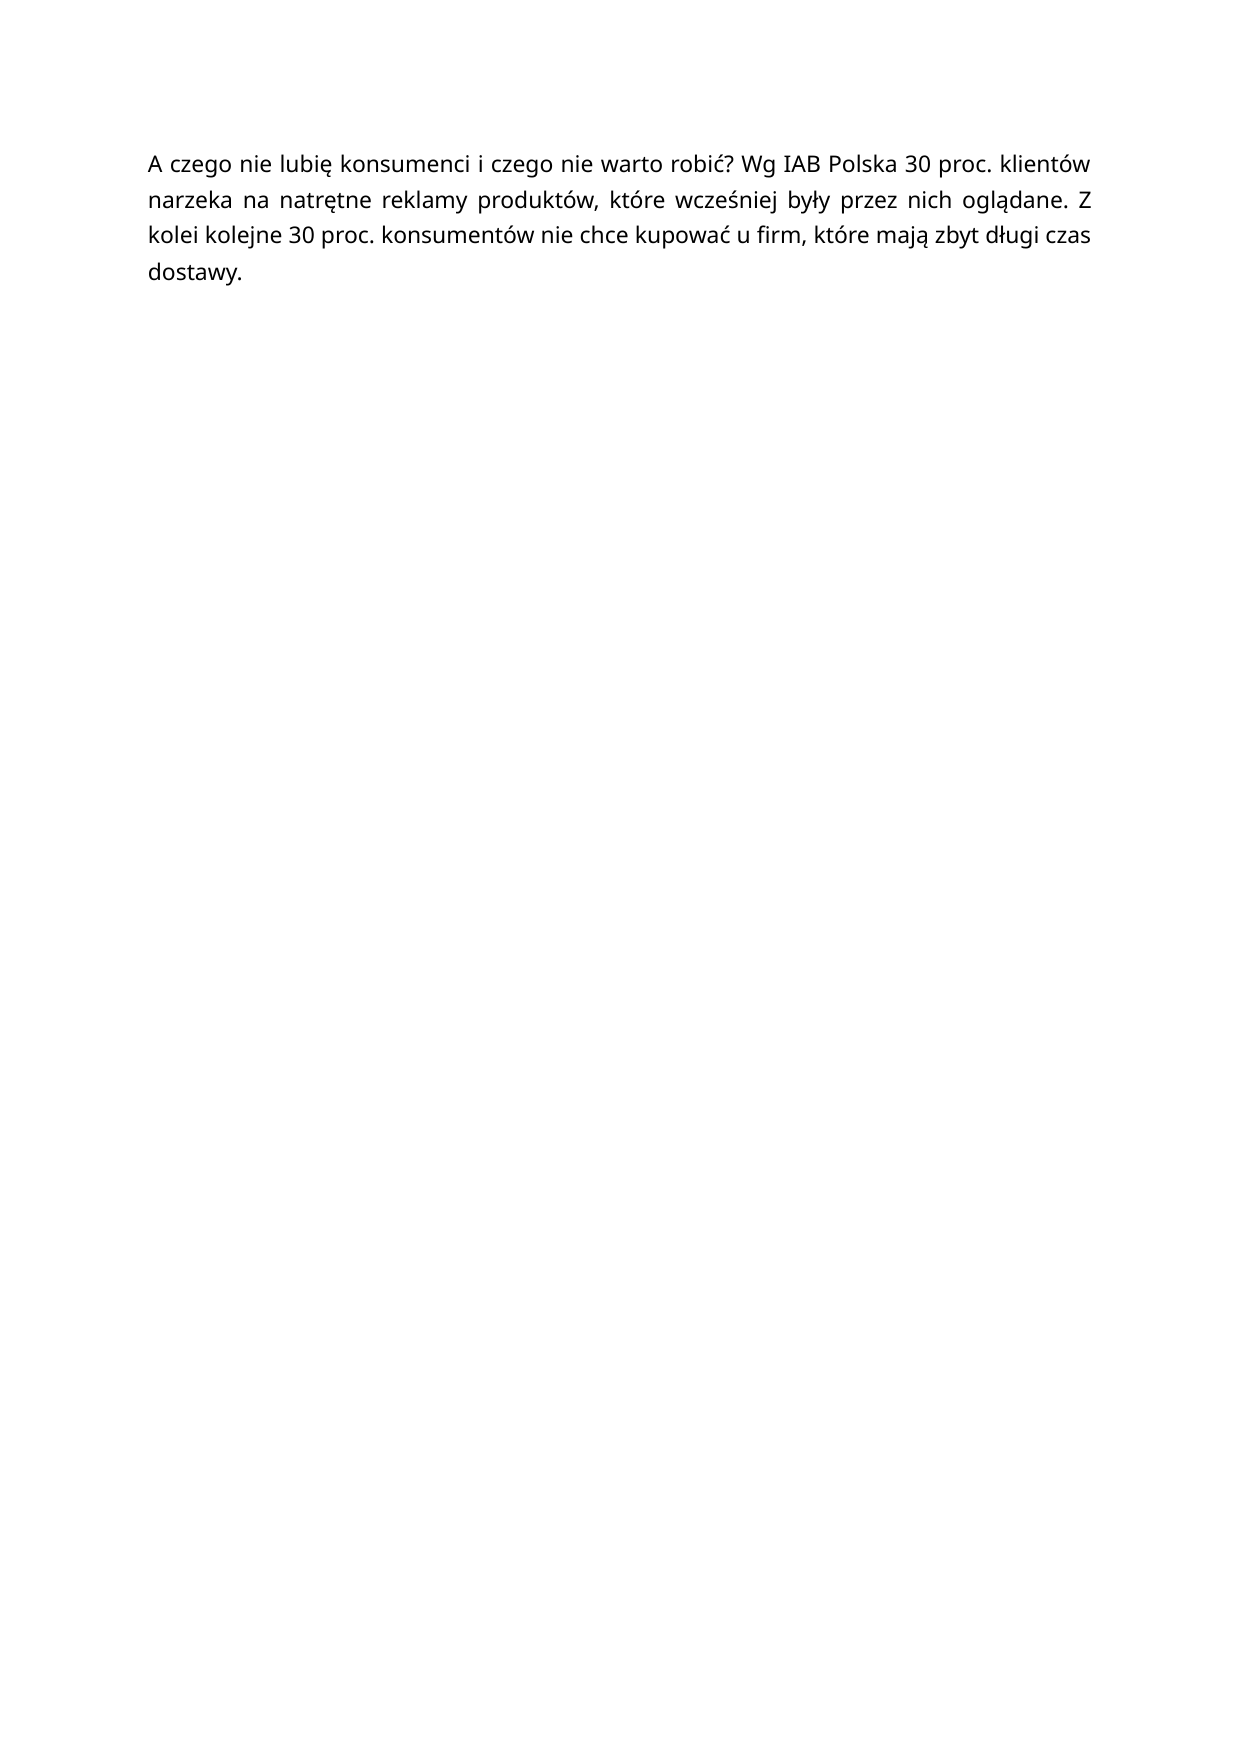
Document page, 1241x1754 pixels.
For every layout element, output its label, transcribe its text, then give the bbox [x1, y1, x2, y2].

text A czego nie lubię konsumenci i czego nie warto robić? Wg IAB Polska 30 proc. klientów narzeka na natrętne reklamy produktów, które wcześniej były przez nich oglądane. Z kolei kolejne 30 proc. konsumentów nie chce kupować u firm, które mają zbyt długi czas dostawy. [148, 148, 1093, 287]
